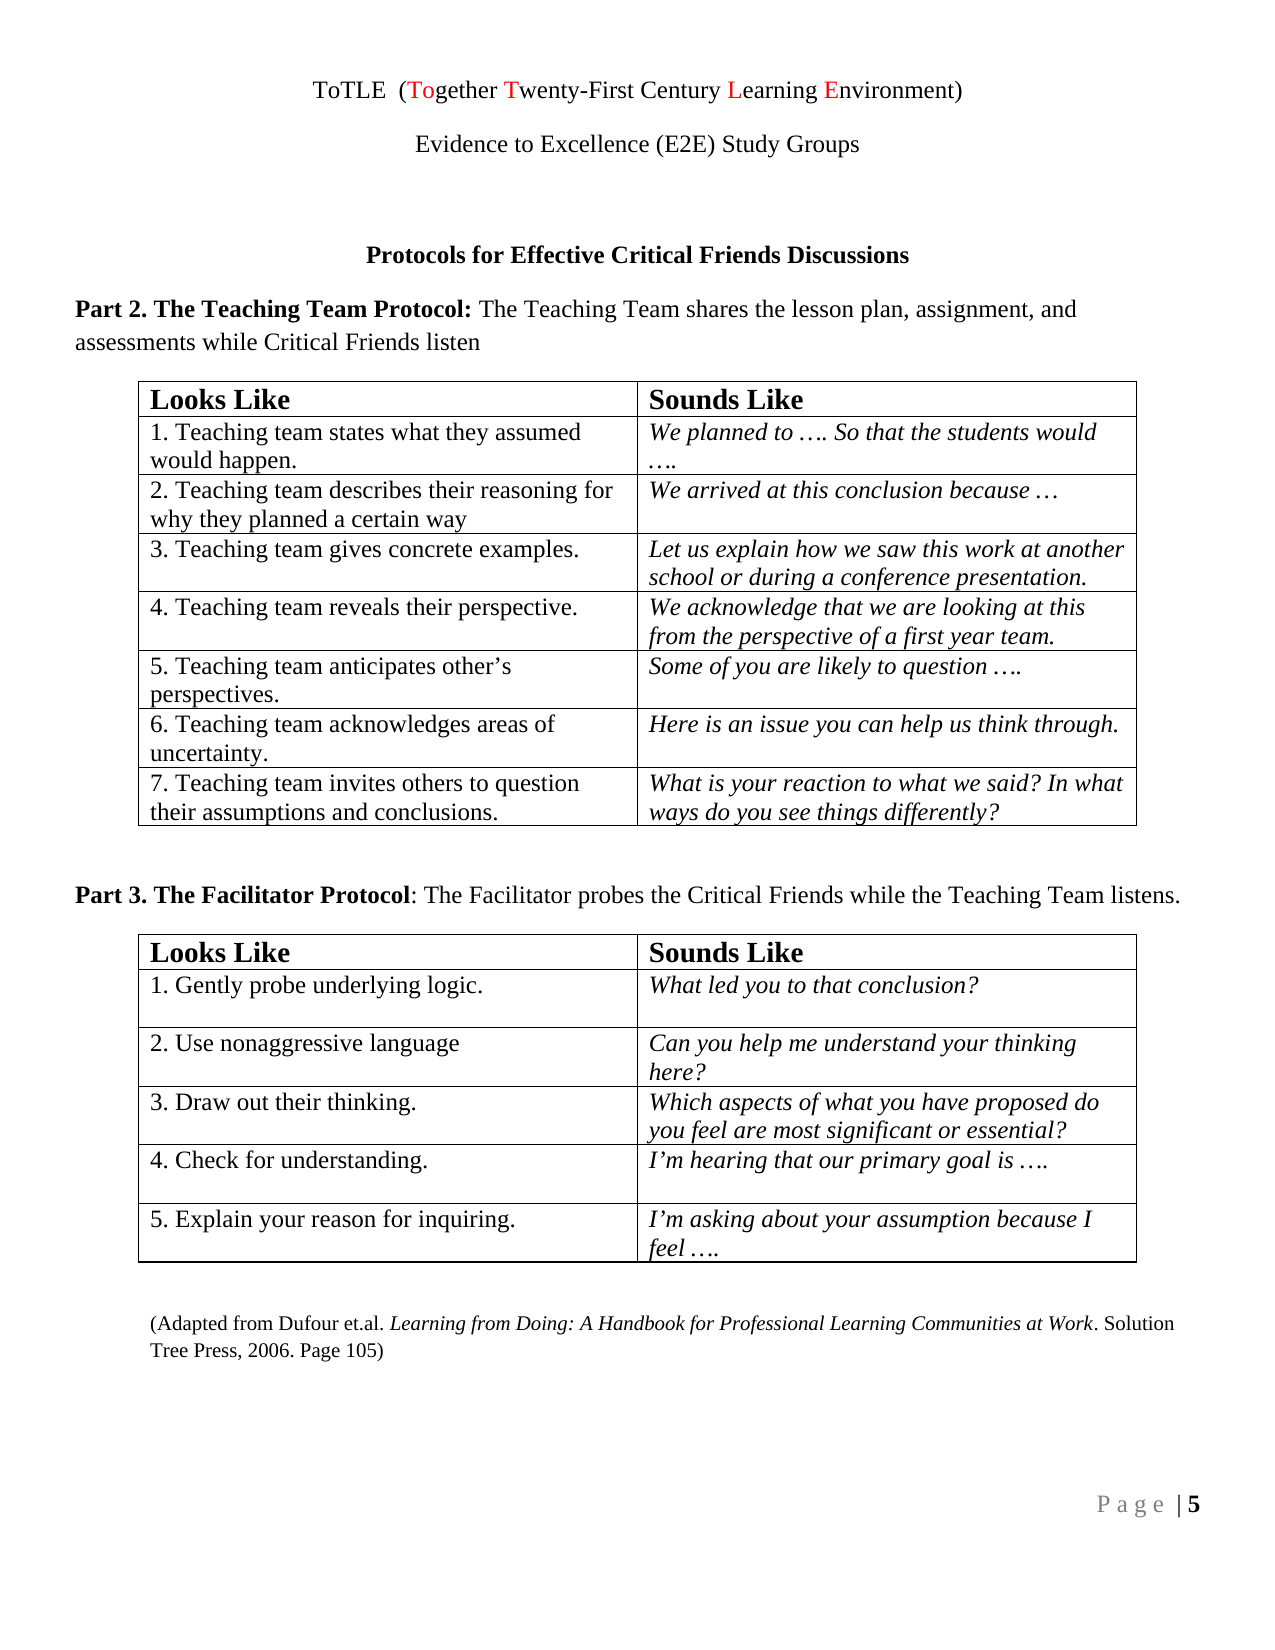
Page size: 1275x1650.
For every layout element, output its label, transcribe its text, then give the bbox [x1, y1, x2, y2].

text Protocols for Effective Critical Friends Discussions [75, 240, 1200, 269]
table_header Sounds Like [638, 935, 1136, 969]
table_cell 2. Use nonaggressive language [139, 1028, 637, 1086]
table_cell 4. Check for understanding. [139, 1145, 637, 1203]
table_header Looks Like [139, 935, 637, 969]
table_cell I’m hearing that our primary goal is …. [638, 1145, 1136, 1203]
table_cell 3. Draw out their thinking. [139, 1087, 637, 1144]
table_header Looks Like [139, 382, 637, 416]
table_cell 1. Teaching team states what they assumed would happen. [139, 417, 637, 474]
table_cell Some of you are likely to question …. [638, 651, 1136, 708]
table_cell We arrived at this conclusion because … [638, 475, 1136, 533]
table_cell Here is an issue you can help us think through. [638, 709, 1136, 767]
table_cell What is your reaction to what we said? In what ways do you see things differently? [638, 768, 1136, 825]
table_cell 6. Teaching team acknowledges areas of uncertainty. [139, 709, 637, 767]
text Part 2. The Teaching Team Protocol: The Teaching Team shares the lesson plan, assignment, and assessments while Critical Friends listen [75, 294, 1200, 356]
table_cell 4. Teaching team reveals their perspective. [139, 592, 637, 650]
table_cell 3. Teaching team gives concrete examples. [139, 534, 637, 591]
table_cell Can you help me understand your thinking here? [638, 1028, 1136, 1086]
table_cell Let us explain how we saw this work at another school or during a conference presentation. [638, 534, 1136, 591]
table_cell 5. Explain your reason for inquiring. [139, 1204, 637, 1261]
table_cell Which aspects of what you have proposed do you feel are most significant or essential? [638, 1087, 1136, 1144]
table_cell We acknowledge that we are looking at this from the perspective of a first year team. [638, 592, 1136, 650]
table_cell 5. Teaching team anticipates other’s perspectives. [139, 651, 637, 708]
table_cell 7. Teaching team invites others to question their assumptions and conclusions. [139, 768, 637, 825]
table_cell We planned to …. So that the students would …. [638, 417, 1136, 474]
text Part 3. The Facilitator Protocol: The Facilitator probes the Critical Friends while the Teaching Team listens. [75, 880, 1200, 909]
table_cell 2. Teaching team describes their reasoning for why they planned a certain way [139, 475, 637, 533]
table_cell What led you to that conclusion? [638, 970, 1136, 1027]
table_cell 1. Gently probe underlying logic. [139, 970, 637, 1027]
list (Adapted from Dufour et.al. Learning from Doing: A Handbook for Professional Learning Communities at Work. Solution Tree Press, 2006. Page 105) [150, 1311, 1200, 1362]
table_header Sounds Like [638, 382, 1136, 416]
table_cell I’m asking about your assumption because I feel …. [638, 1204, 1136, 1261]
